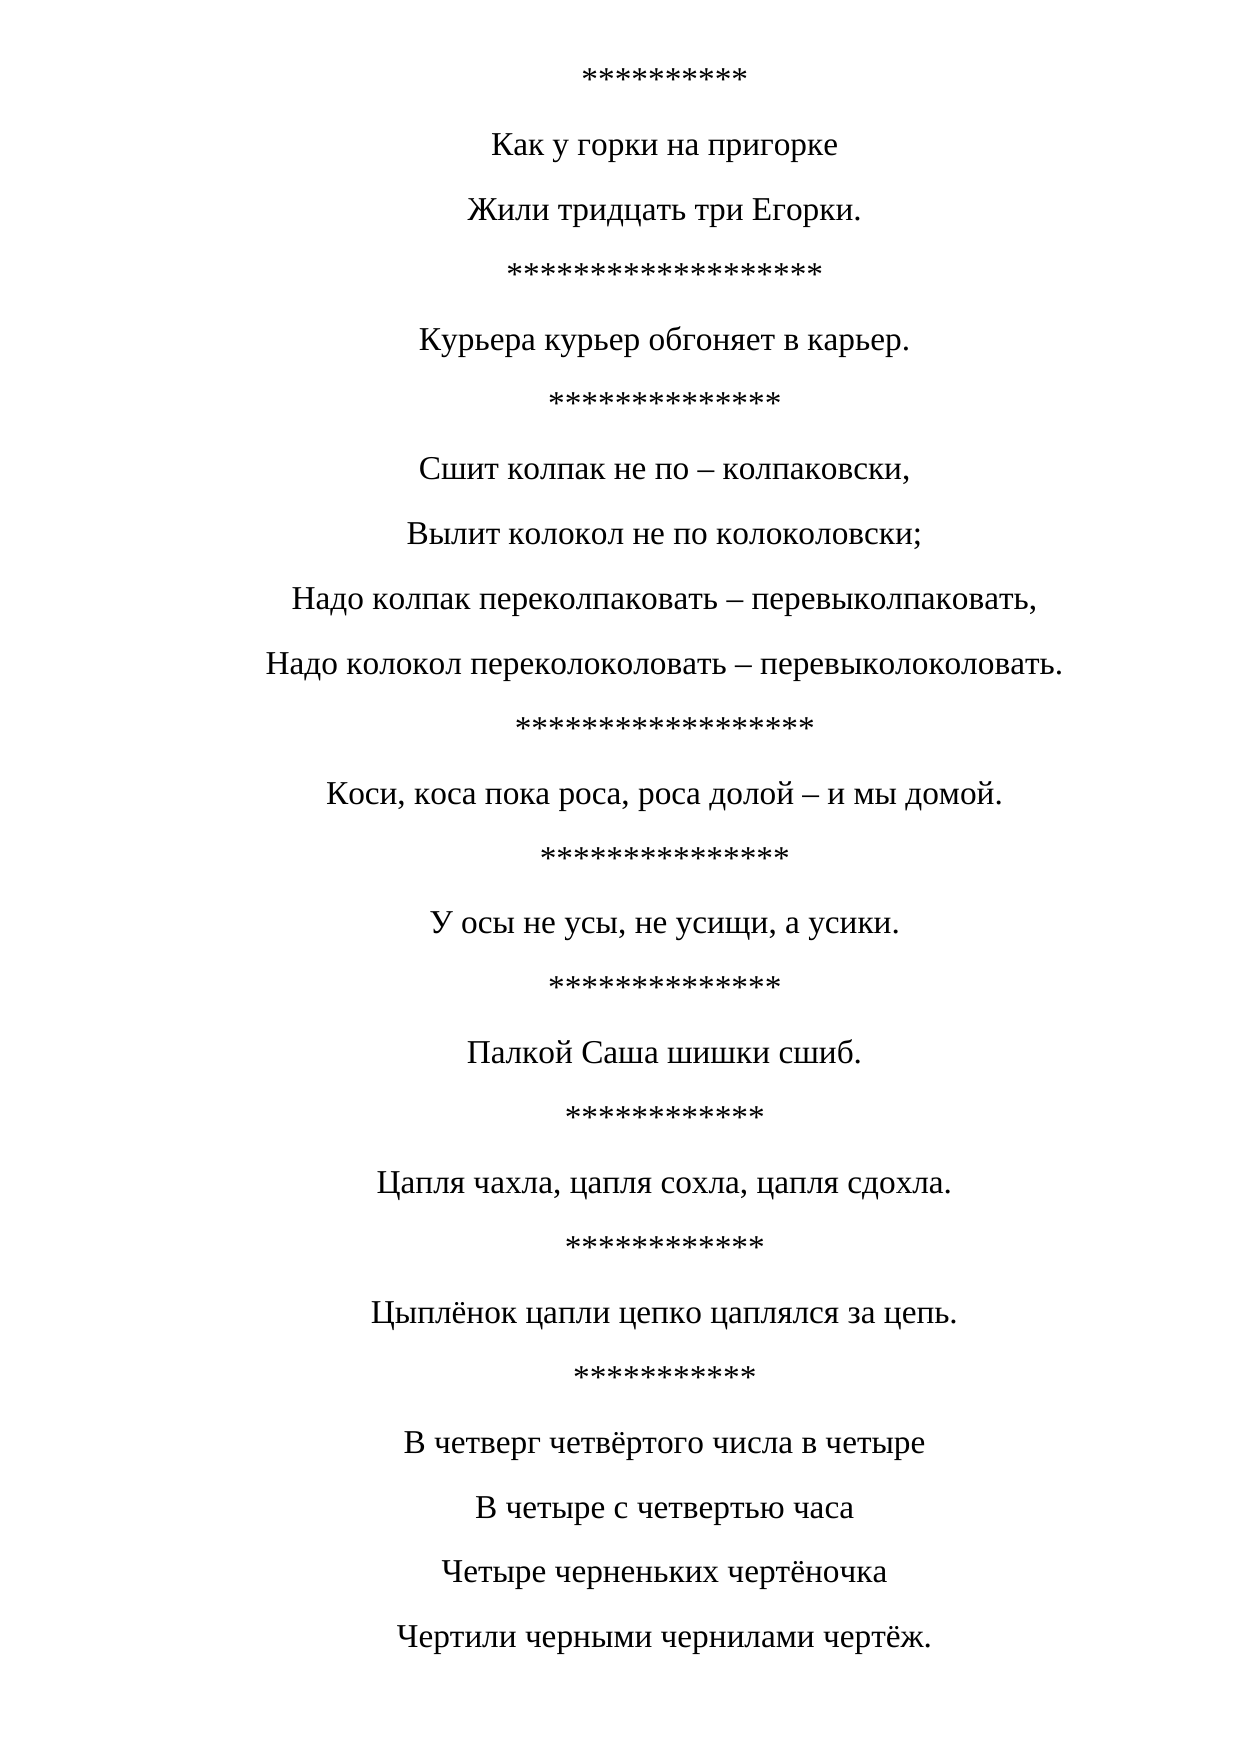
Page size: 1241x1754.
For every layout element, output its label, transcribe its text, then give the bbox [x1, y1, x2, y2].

text Надо колокол переколоколовать – перевыколоколовать. [177, 643, 1152, 682]
text Цыплёнок цапли цепко цаплялся за цепь. [177, 1292, 1152, 1331]
text ************** [177, 384, 1152, 422]
text Вылит колокол не по колоколовски; [177, 513, 1152, 552]
text Сшит колпак не по – колпаковски, [177, 448, 1152, 487]
text ************ [177, 1097, 1152, 1136]
text Курьера курьер обгоняет в карьер. [177, 319, 1152, 357]
text У осы не усы, не усищи, а усики. [177, 903, 1152, 941]
text Цапля чахла, цапля сохла, цапля сдохла. [177, 1162, 1152, 1201]
text ******************* [177, 254, 1152, 292]
text Надо колпак переколпаковать – перевыколпаковать, [177, 578, 1152, 617]
text ************ [177, 1227, 1152, 1266]
text *********** [177, 1357, 1152, 1395]
text Палкой Саша шишки сшиб. [177, 1033, 1152, 1071]
text В четыре с четвертью часа [177, 1487, 1152, 1525]
text Как у горки на пригорке [177, 124, 1152, 162]
text Четыре черненьких чертёночка [177, 1552, 1152, 1590]
text Жили тридцать три Егорки. [177, 189, 1152, 227]
text Чертили черными чернилами чертёж. [177, 1617, 1152, 1655]
text В четверг четвёртого числа в четыре [177, 1422, 1152, 1460]
text ************** [177, 968, 1152, 1006]
text Коси, коса пока роса, роса долой – и мы домой. [177, 773, 1152, 811]
text ********** [177, 59, 1152, 97]
text ****************** [177, 708, 1152, 746]
text *************** [177, 838, 1152, 876]
